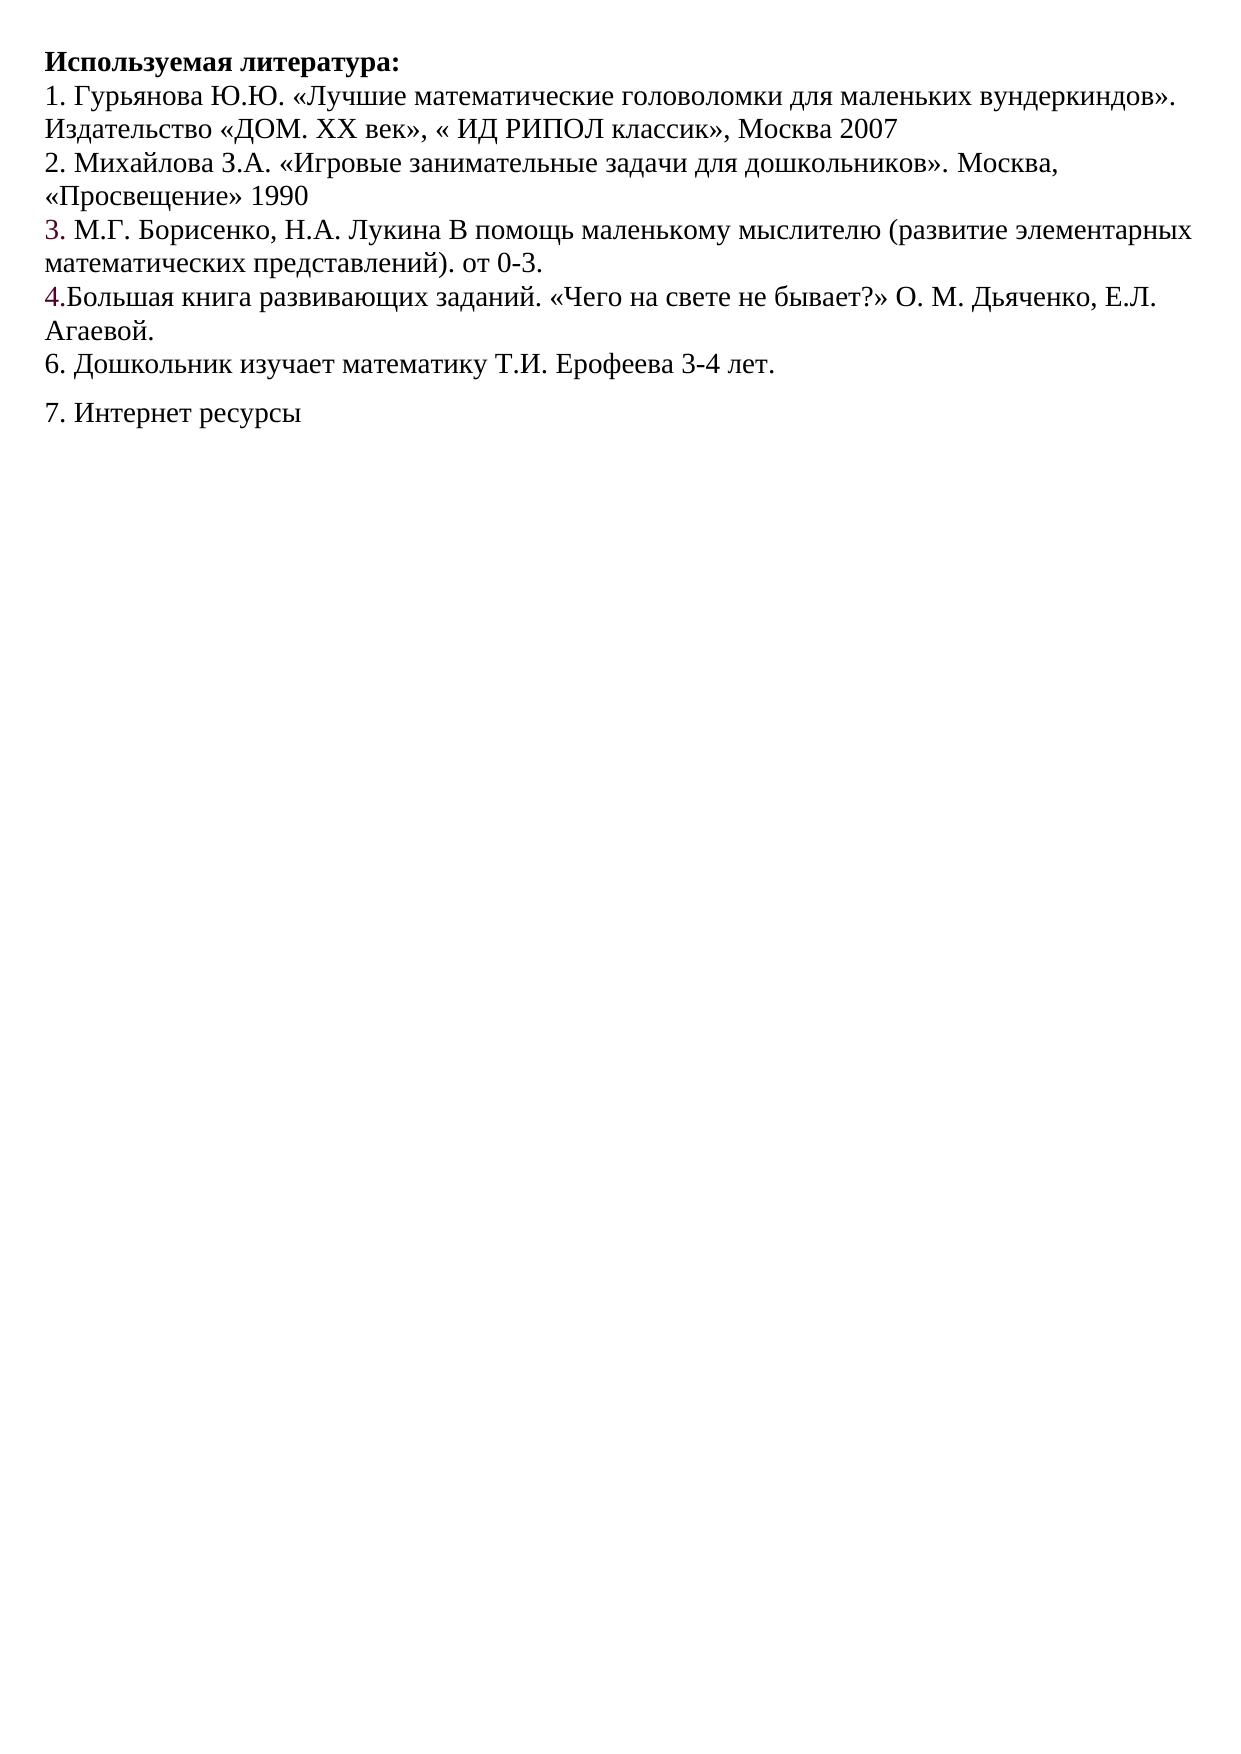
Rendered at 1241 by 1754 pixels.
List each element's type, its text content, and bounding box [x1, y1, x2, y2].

text 2. Михайлова З.А. «Игровые занимательные задачи для дошкольников». Москва, «Просвещение» 1990 [44, 145, 1196, 212]
text 6. Дошкольник изучает математику Т.И. Ерофеева 3-4 лет. [44, 346, 1196, 380]
text 7. Интернет ресурсы [44, 395, 1196, 429]
text 1. Гурьянова Ю.Ю. «Лучшие математические головоломки для маленьких вундеркиндов». Издательство «ДОМ. ХХ век», « ИД РИПОЛ классик», Москва 2007 [44, 78, 1196, 145]
text 3. М.Г. Борисенко, Н.А. Лукина В помощь маленькому мыслителю (развитие элементарных математических представлений). от 0-3. [44, 212, 1196, 279]
text Используемая литература: [44, 44, 1196, 78]
text 4.Большая книга развивающих заданий. «Чего на свете не бывает?» О. М. Дьяченко, Е.Л. Агаевой. [44, 279, 1196, 346]
